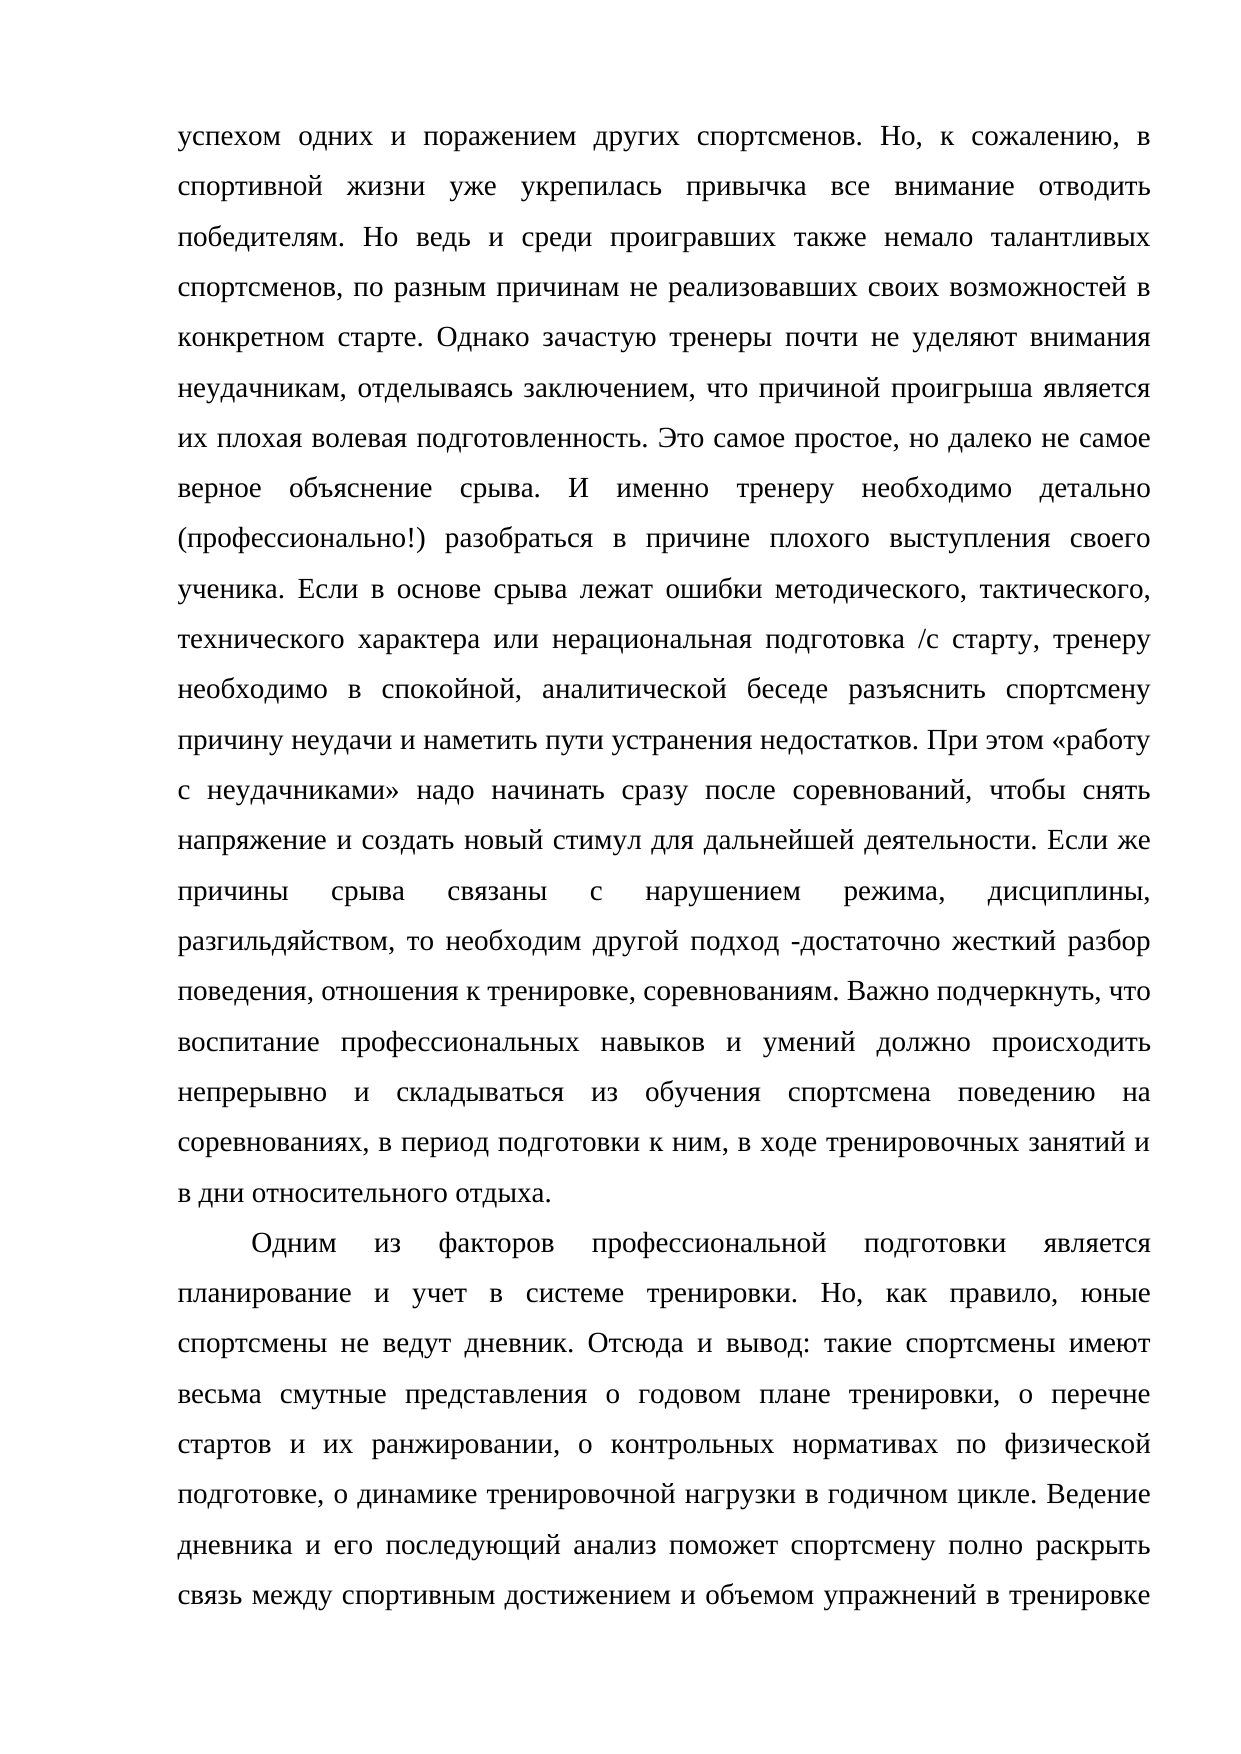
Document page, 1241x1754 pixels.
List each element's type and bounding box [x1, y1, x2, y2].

text [177, 1225, 1152, 1611]
text [177, 118, 1152, 1208]
